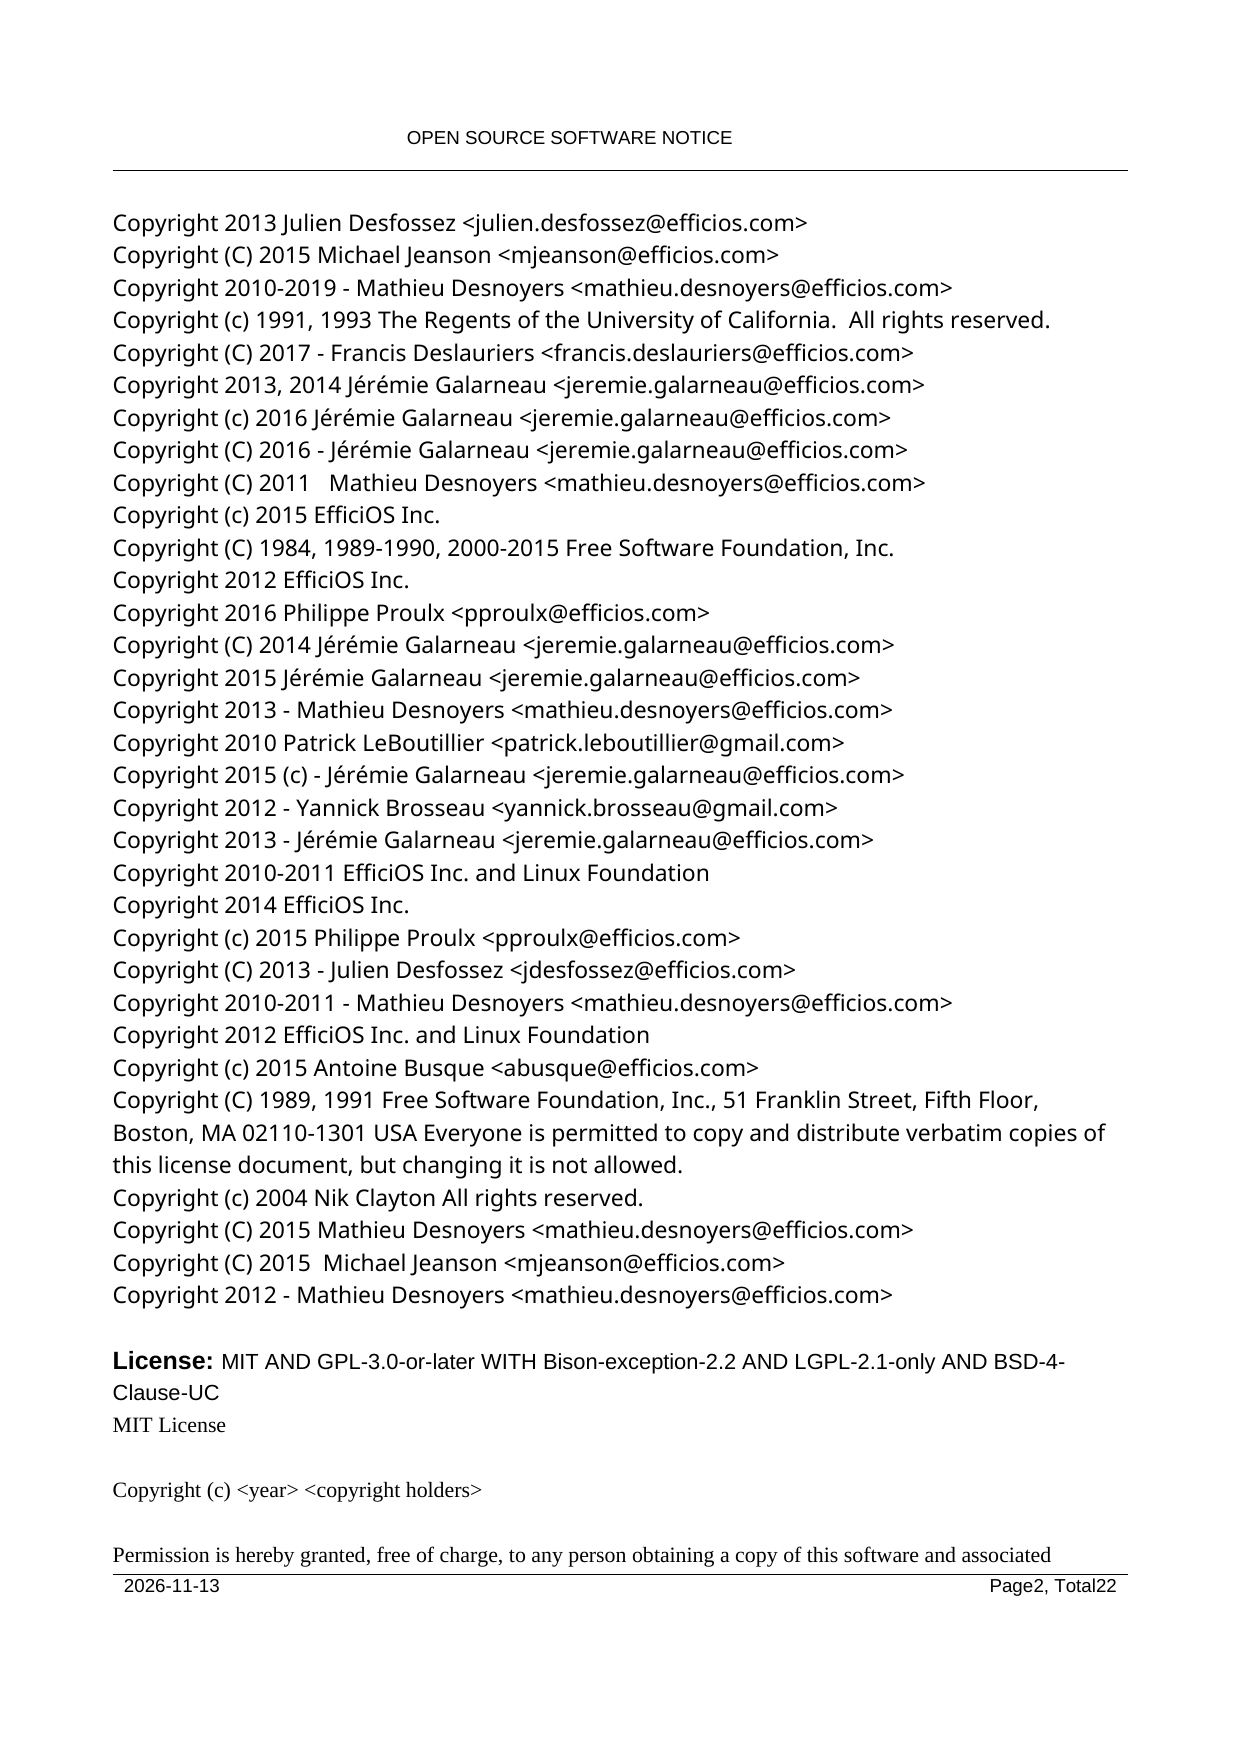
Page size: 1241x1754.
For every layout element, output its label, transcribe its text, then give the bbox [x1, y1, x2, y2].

text License: MIT AND GPL-3.0-or-later WITH Bison-exception-2.2 AND LGPL-2.1-only AND BSD-4-Clause-UC [112, 1344, 1128, 1409]
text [112, 206, 1128, 1344]
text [112, 1409, 1128, 1571]
